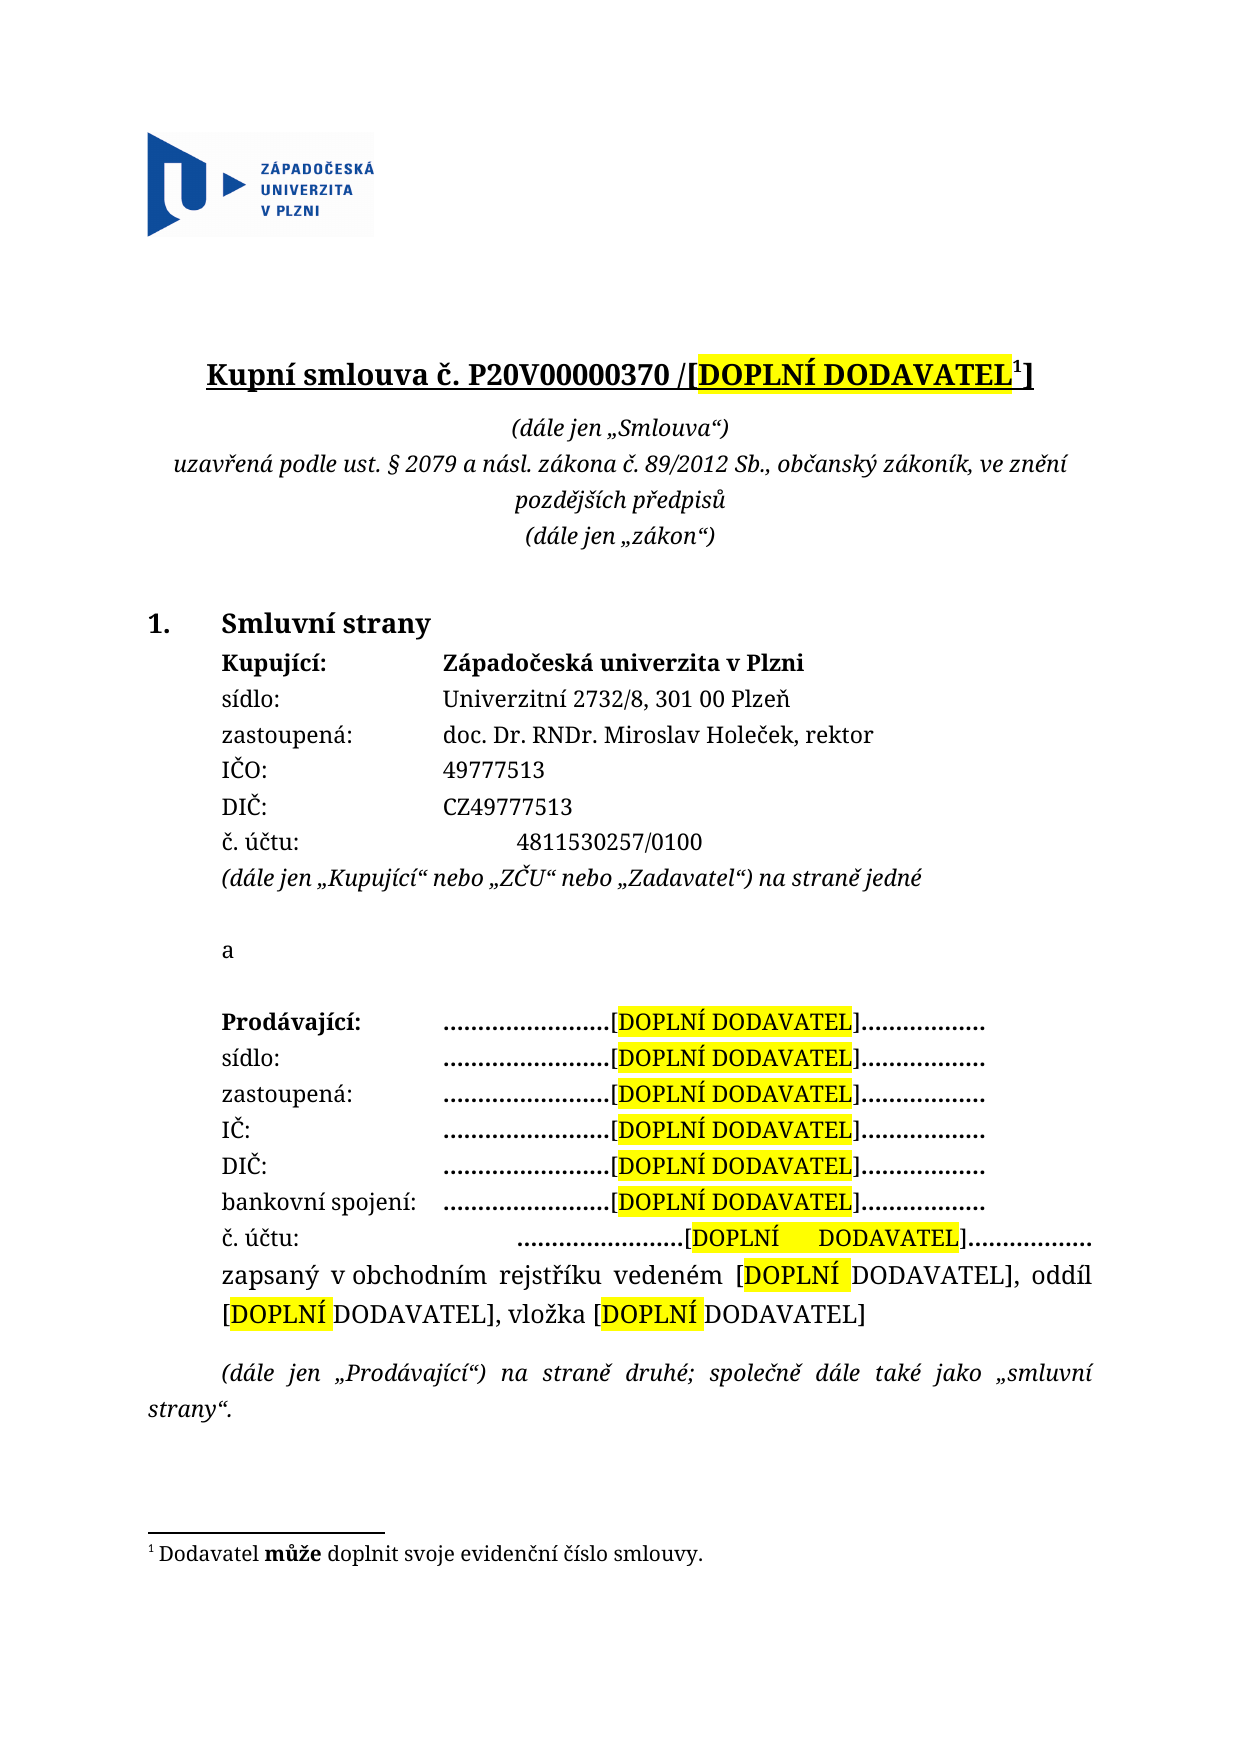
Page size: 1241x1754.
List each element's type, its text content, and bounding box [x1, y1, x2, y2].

text č. účtu: 4811530257/0100 [221, 826, 1093, 858]
text sídlo: ……………………[DOPLNÍ DODAVATEL]……………… [221, 1042, 618, 1073]
text IČ: ……………………[DOPLNÍ DODAVATEL]……………… [221, 1114, 618, 1145]
text a [221, 934, 1093, 965]
text IČ: ……………………[DOPLNÍ DODAVATEL]……………… [852, 1114, 1093, 1145]
text zastoupená: ……………………[DOPLNÍ DODAVATEL]……………… [221, 1078, 618, 1109]
text bankovní spojení: ……………………[DOPLNÍ DODAVATEL]……………… [852, 1186, 1093, 1217]
text (dále jen „Kupující“ nebo „ZČU“ nebo „Zadavatel“) na straně jedné [221, 862, 1093, 893]
text DIČ: CZ49777513 [221, 790, 1093, 822]
text Prodávající: ……………………[DOPLNÍ DODAVATEL]……………… [148, 1006, 618, 1037]
text Prodávající: ……………………[DOPLNÍ DODAVATEL]……………… [852, 1006, 1093, 1037]
text Kupní smlouva č. P20V00000370 /[DOPLNÍ DODAVATEL] [1012, 354, 1093, 394]
text Kupní smlouva č. P20V00000370 /[DOPLNÍ DODAVATEL] [148, 354, 698, 394]
picture [147, 132, 374, 237]
text sídlo: Univerzitní 2732/8, 301 00 Plzeň [221, 683, 1093, 714]
text zastoupená: doc. Dr. RNDr. Miroslav Holeček, rektor [221, 718, 1093, 750]
text DIČ: ……………………[DOPLNÍ DODAVATEL]……………… [852, 1150, 1093, 1181]
text Kupující: Západočeská univerzita v Plzni [221, 647, 1093, 678]
text bankovní spojení: ……………………[DOPLNÍ DODAVATEL]……………… [148, 1186, 618, 1217]
text (dále jen „Prodávající“) na straně druhé; společně dále také jako „smluvní strany“. [148, 1357, 1093, 1424]
text (dále jen „zákon“) [148, 520, 1093, 551]
text č. účtu: ……………………[DOPLNÍ DODAVATEL]……………… zapsaný v obchodním rejstříku vedeném [DOPLNÍ DODAVATEL], oddíl [DOPLNÍ DODAVATEL], vložka [DOPLNÍ DODAVATEL] [221, 1222, 1093, 1331]
text DIČ: ……………………[DOPLNÍ DODAVATEL]……………… [221, 1150, 618, 1181]
text uzavřená podle ust. § 2079 a násl. zákona č. 89/2012 Sb., občanský zákoník, ve znění pozdějších předpisů [148, 448, 1093, 515]
text IČO: 49777513 [221, 754, 1093, 786]
text (dále jen „Smlouva“) [148, 412, 1093, 443]
text sídlo: ……………………[DOPLNÍ DODAVATEL]……………… [852, 1042, 1093, 1073]
text 1. Smluvní strany [148, 604, 1093, 641]
text zastoupená: ……………………[DOPLNÍ DODAVATEL]……………… [852, 1078, 1093, 1109]
